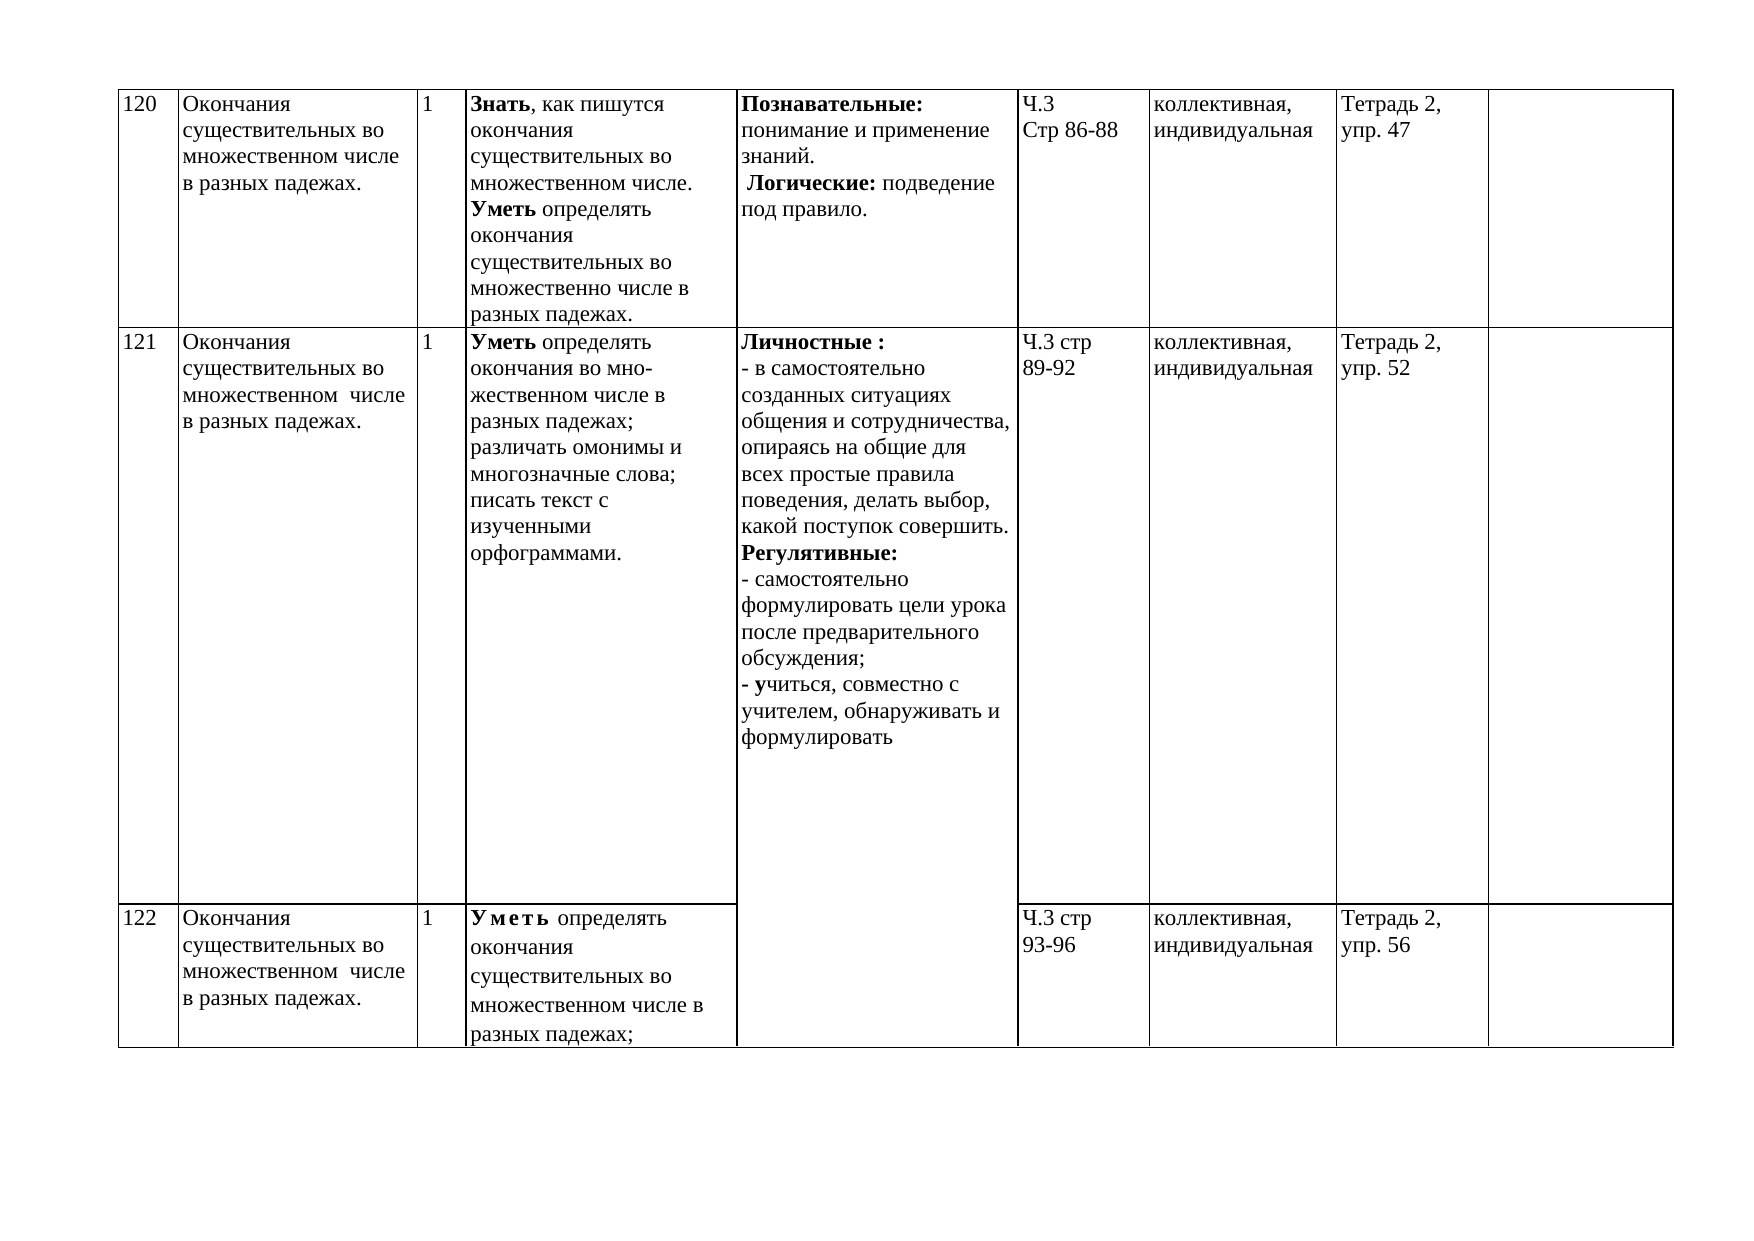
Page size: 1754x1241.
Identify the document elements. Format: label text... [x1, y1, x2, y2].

table_cell 121 [119, 328, 178, 903]
table_cell Личностные : - в самостоятельно созданных ситуациях общения и сотрудничества, опираясь на общие для всех простые правила поведения, делать выбор, какой поступок совершить. Регулятивные: - самостоятельно формулировать цели урока после предварительного обсуждения; - учиться, совместно с учителем, обнаруживать и формулировать [737, 328, 1018, 1047]
table_cell Ч.3 Стр 86-88 [1019, 90, 1149, 327]
table_cell Познавательные: понимание и применение знаний. Логические: подведение под правило. [738, 90, 1017, 327]
table_cell [1489, 328, 1672, 903]
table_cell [179, 905, 417, 1047]
table_cell 122 [119, 905, 178, 1047]
table_cell коллективная, индивидуальная [1150, 90, 1336, 327]
table_cell Тетрадь 2, упр. 56 [1337, 905, 1488, 1047]
table_cell 1 [418, 90, 465, 327]
table_cell 1 [418, 328, 465, 903]
table_cell Ч.3 стр 89-92 [1019, 328, 1149, 903]
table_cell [466, 905, 737, 1047]
table_cell Ч.3 стр 93-96 [1018, 905, 1149, 1047]
table_cell коллективная, индивидуальная [1150, 328, 1336, 903]
table_cell Тетрадь 2, упр. 47 [1337, 90, 1488, 327]
table_cell Тетрадь 2, упр. 52 [1337, 328, 1488, 903]
table_cell [1488, 905, 1673, 1047]
table_cell Окончания существительных во множественном числе в разных падежах. [179, 328, 417, 903]
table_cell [1149, 905, 1337, 1047]
table_cell Уметь определять окончания во мно-жественном числе в разных падежах; различать омонимы и многозначные слова; писать текст с изученными орфограммами. [467, 328, 736, 903]
table_cell 1 [418, 905, 466, 1047]
table_cell 120 [119, 90, 178, 327]
table_cell Знать, как пишутся окончания существительных во множественном числе. Уметь определять окончания существительных во множественно числе в разных падежах. [467, 90, 736, 327]
table_cell Окончания существительных во множественном числе в разных падежах. [179, 90, 417, 327]
table_cell [1489, 90, 1672, 327]
